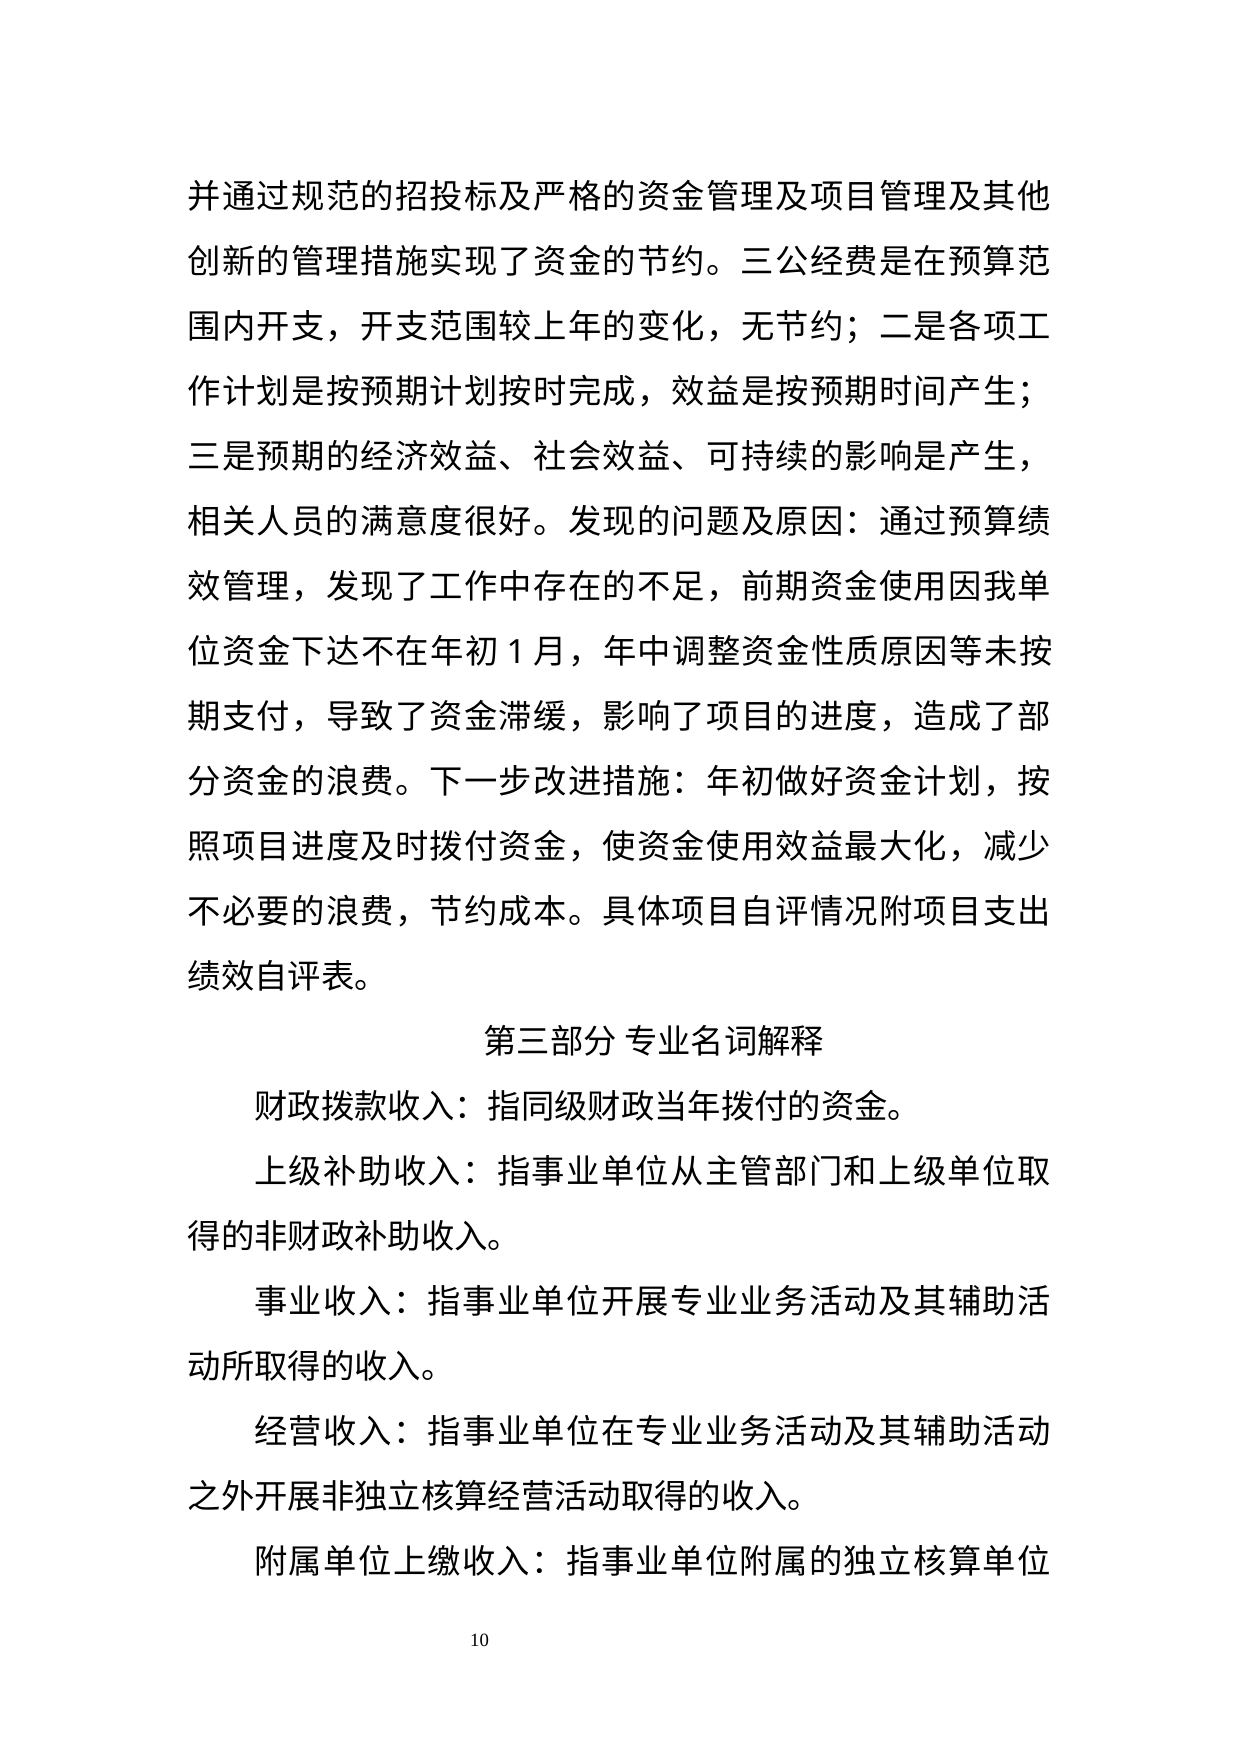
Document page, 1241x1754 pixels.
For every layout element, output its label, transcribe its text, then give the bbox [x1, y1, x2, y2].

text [187, 1527, 1053, 1592]
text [187, 162, 1053, 1007]
text 经营收入：指事业单位在专业业务活动及其辅助活动之外开展非独立核算经营活动取得的收入。 [187, 1397, 1053, 1527]
text 事业收入：指事业单位开展专业业务活动及其辅助活动所取得的收入。 [187, 1267, 1053, 1397]
text 财政拨款收入：指同级财政当年拨付的资金。 [187, 1072, 1053, 1137]
text 上级补助收入：指事业单位从主管部门和上级单位取得的非财政补助收入。 [187, 1137, 1053, 1267]
text 第三部分 专业名词解释 [187, 1007, 1053, 1072]
